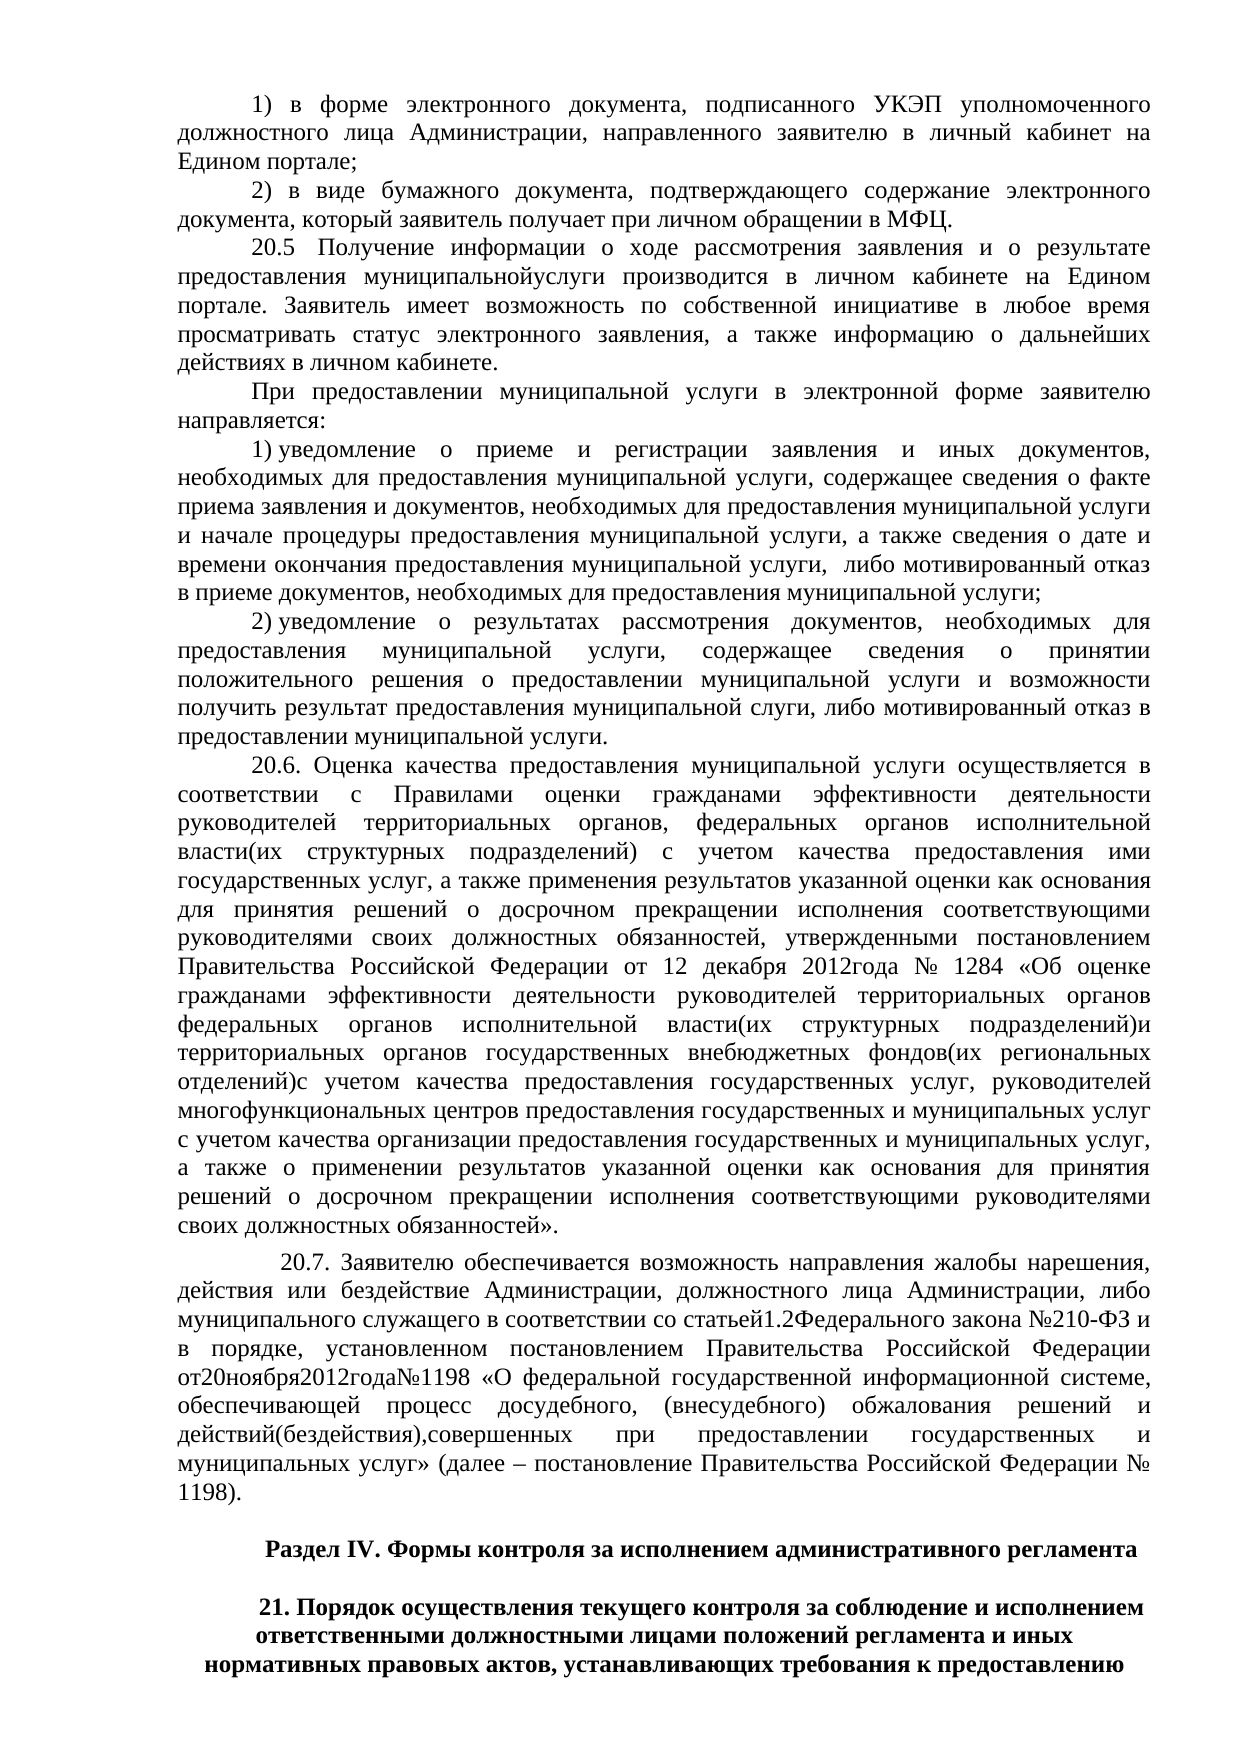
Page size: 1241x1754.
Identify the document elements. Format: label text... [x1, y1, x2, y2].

text 20.6. Оценка качества предоставления муниципальной услуги осуществляется в соответствии с Правилами оценки гражданами эффективности деятельности руководителей территориальных органов, федеральных органов исполнительной власти(их структурных подразделений) с учетом качества предоставления ими государственных услуг, а также применения результатов указанной оценки как основания для принятия решений о досрочном прекращении исполнения соответствующими руководителями своих должностных обязанностей, утвержденными постановлением Правительства Российской Федерации от 12 декабря 2012года № 1284 «Об оценке гражданами эффективности деятельности руководителей территориальных органов федеральных органов исполнительной власти(их структурных подразделений)и территориальных органов государственных внебюджетных фондов(их региональных отделений)с учетом качества предоставления государственных услуг, руководителей многофункциональных центров предоставления государственных и муниципальных услуг с учетом качества организации предоставления государственных и муниципальных услуг, а также о применении результатов указанной оценки как основания для принятия решений о досрочном прекращении исполнения соответствующими руководителями своих должностных обязанностей». [177, 750, 1151, 1239]
text 2) уведомление о результатах рассмотрения документов, необходимых для предоставления муниципальной услуги, содержащее сведения о принятии положительного решения о предоставлении муниципальной услуги и возможности получить результат предоставления муниципальной слуги, либо мотивированный отказ в предоставлении муниципальной услуги. [177, 606, 1151, 750]
text 2) в виде бумажного документа, подтверждающего содержание электронного документа, который заявитель получает при личном обращении в МФЦ. [177, 175, 1151, 232]
text При предоставлении муниципальной услуги в электронной форме заявителю направляется: [177, 376, 1151, 434]
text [177, 1592, 1151, 1678]
text Раздел IV. Формы контроля за исполнением административного регламента [251, 1534, 1151, 1563]
text 20.7. Заявителю обеспечивается возможность направления жалобы нарешения, действия или бездействие Администрации, должностного лица Администрации, либо муниципального служащего в соответствии со статьей1.2Федерального закона №210-ФЗ и в порядке, установленном постановлением Правительства Российской Федерации от20ноября2012года№1198 «О федеральной государственной информационной системе, обеспечивающей процесс досудебного, (внесудебного) обжалования решений и действий(бездействия),совершенных при предоставлении государственных и муниципальных услуг» (далее – постановление Правительства Российской Федерации № 1198). [177, 1247, 1151, 1505]
text 1) уведомление о приеме и регистрации заявления и иных документов, необходимых для предоставления муниципальной услуги, содержащее сведения о факте приема заявления и документов, необходимых для предоставления муниципальной услуги и начале процедуры предоставления муниципальной услуги, а также сведения о дате и времени окончания предоставления муниципальной услуги, либо мотивированный отказ в приеме документов, необходимых для предоставления муниципальной услуги; [177, 434, 1151, 606]
text 1) в форме электронного документа, подписанного УКЭП уполномоченного должностного лица Администрации, направленного заявителю в личный кабинет на Едином портале; [177, 89, 1151, 175]
list Получение информации о ходе рассмотрения заявления и о результате предоставления муниципальнойуслуги производится в личном кабинете на Едином портале. Заявитель имеет возможность по собственной инициативе в любое время просматривать статус электронного заявления, а также информацию о дальнейших действиях в личном кабинете. [177, 232, 1151, 376]
